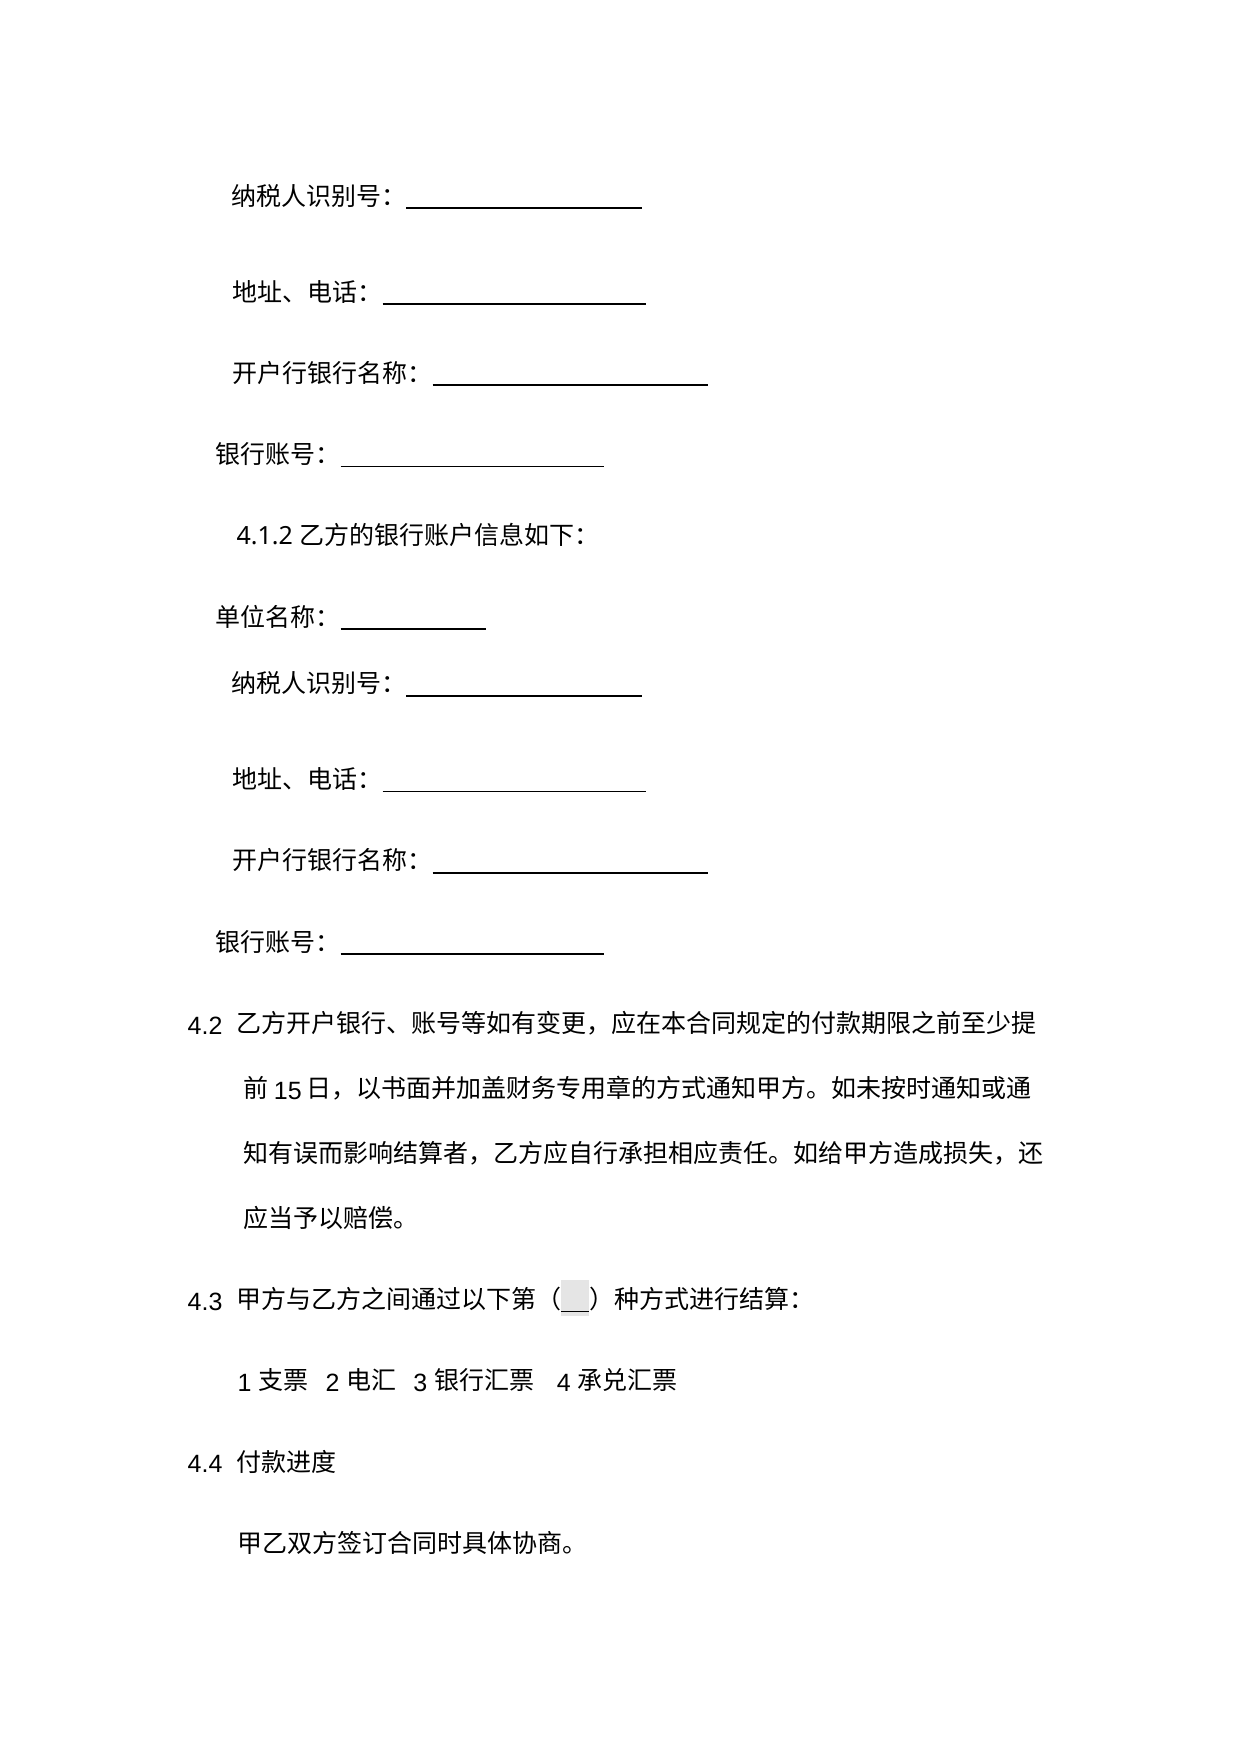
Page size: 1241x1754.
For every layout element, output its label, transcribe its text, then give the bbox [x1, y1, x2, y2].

text 4.2 乙方开户银行、账号等如有变更，应在本合同规定的付款期限之前至少提前15日，以书面并加盖财务专用章的方式通知甲方。如未按时通知或通知有误而影响结算者，乙方应自行承担相应责任。如给甲方造成损失，还应当予以赔偿。 [187, 974, 1053, 1234]
text 4.1.2 乙方的银行账户信息如下： [199, 487, 1053, 552]
text 甲乙双方签订合同时具体协商。 [187, 1494, 1053, 1559]
text 单位名称： [187, 568, 1053, 633]
text 地址、电话： [232, 243, 1053, 308]
text 纳税人识别号： [187, 162, 1041, 227]
text 纳税人识别号： [187, 649, 1041, 714]
text 开户行银行名称： [232, 324, 1053, 389]
text 开户行银行名称： [232, 812, 1053, 877]
text 4.4 付款进度 [187, 1413, 1053, 1478]
text 银行账号： [187, 406, 1053, 471]
text 4.3 甲方与乙方之间通过以下第（ ）种方式进行结算： [187, 1251, 1053, 1316]
text 银行账号： [187, 893, 1053, 958]
text 1 支票 2 电汇 3 银行汇票 4 承兑汇票 [187, 1332, 1053, 1397]
text 地址、电话： [232, 731, 1053, 796]
